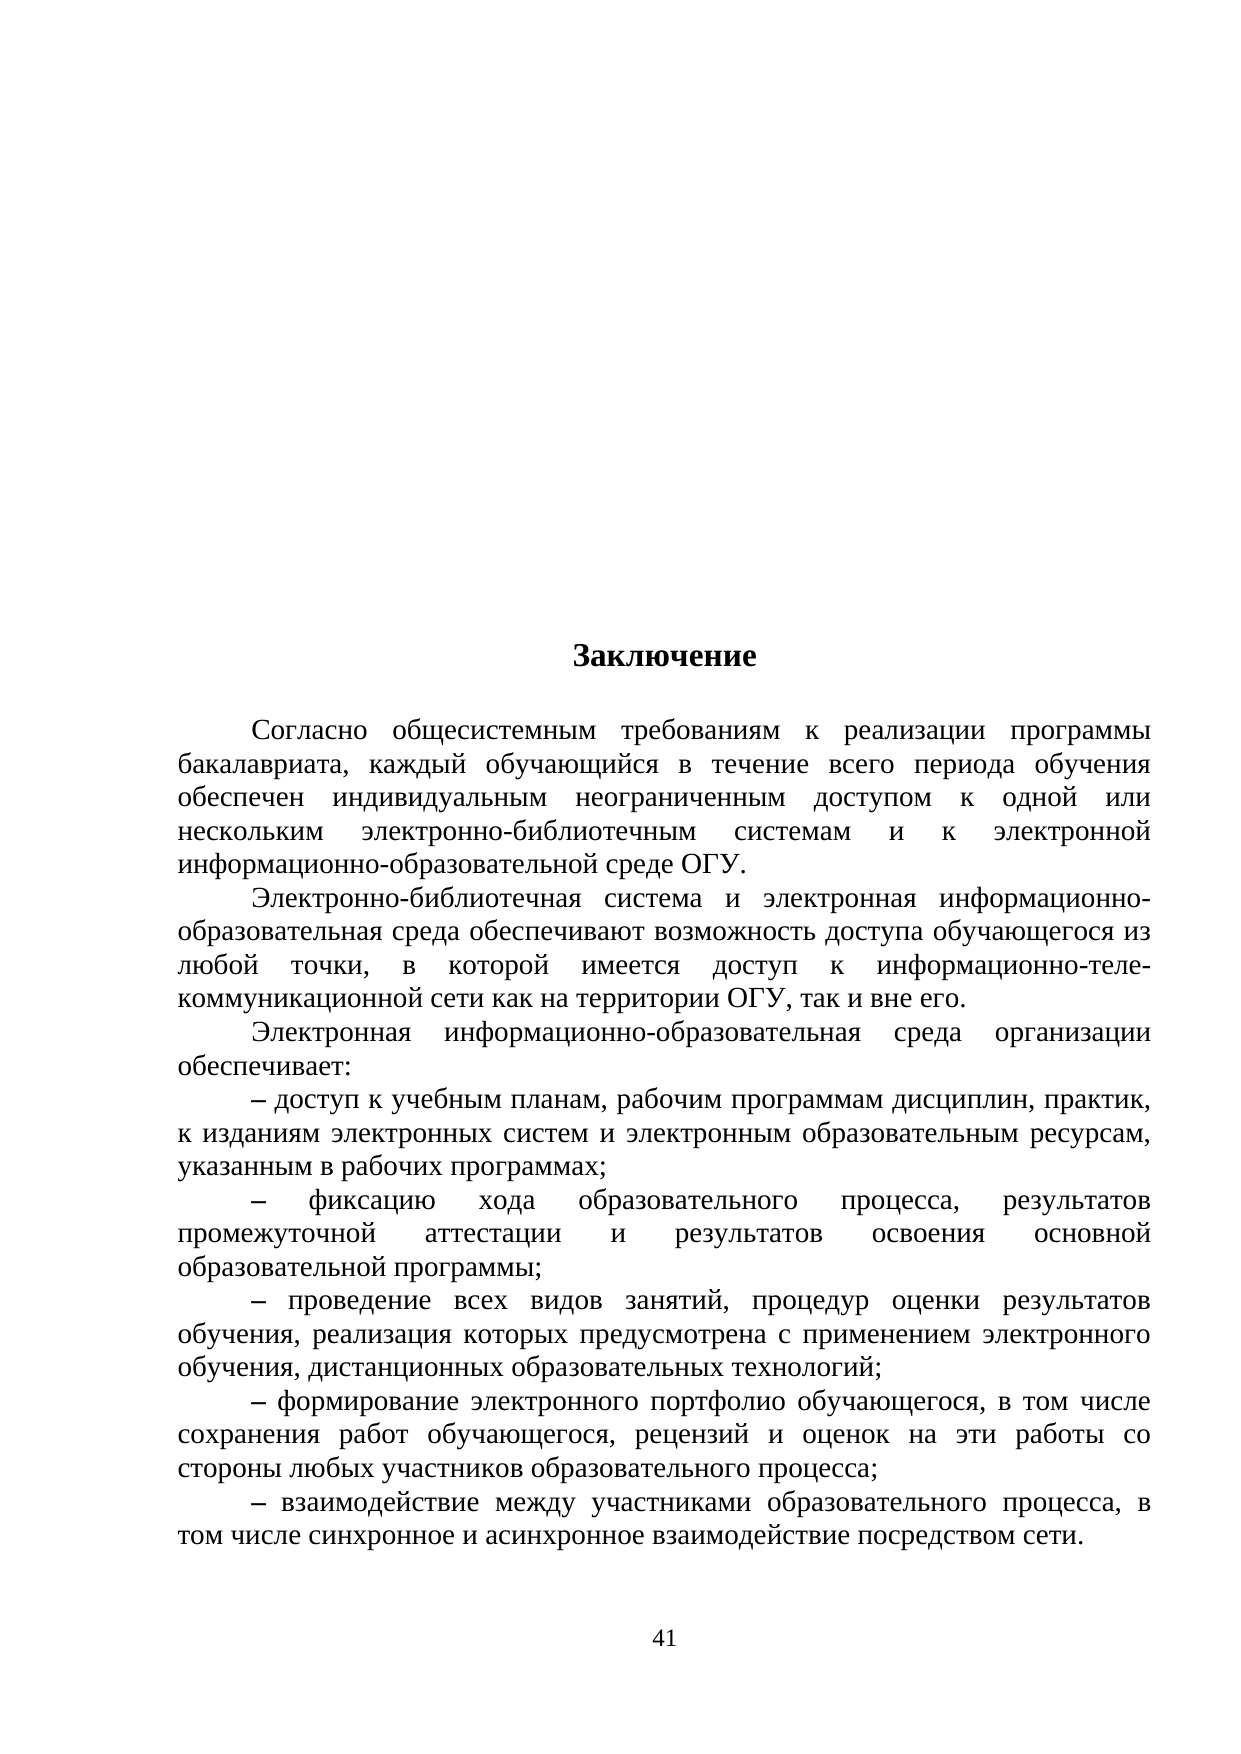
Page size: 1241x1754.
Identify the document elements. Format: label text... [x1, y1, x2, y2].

text Электронная информационно-образовательная среда организации обеспечивает: [177, 1014, 1152, 1081]
text – формирование электронного портфолио обучающегося, в том числе сохранения работ обучающегося, рецензий и оценок на эти работы со стороны любых участников образовательного процесса; [177, 1383, 1152, 1484]
text – взаимодействие между участниками образовательного процесса, в том числе синхронное и асинхронное взаимодействие посредством сети. [177, 1484, 1152, 1551]
text – доступ к учебным планам, рабочим программам дисциплин, практик, к изданиям электронных систем и электронным образовательным ресурсам, указанным в рабочих программах; [177, 1081, 1152, 1182]
text – фиксацию хода образовательного процесса, результатов промежуточной аттестации и результатов освоения основной образовательной программы; [177, 1182, 1152, 1282]
text – проведение всех видов занятий, процедур оценки результатов обучения, реализация которых предусмотрена с применением электронного обучения, дистанционных образовательных технологий; [177, 1282, 1152, 1383]
text Заключение [177, 636, 1152, 674]
text Согласно общесистемным требованиям к реализации программы бакалавриата, каждый обучающийся в течение всего периода обучения обеспечен индивидуальным неограниченным доступом к одной или нескольким электронно-библиотечным системам и к электронной информационно-образовательной среде ОГУ. [177, 712, 1152, 880]
text Электронно-библиотечная система и электронная информационно-образовательная среда обеспечивают возможность доступа обучающегося из любой точки, в которой имеется доступ к информационно-теле-коммуникационной сети как на территории ОГУ, так и вне его. [177, 880, 1152, 1014]
